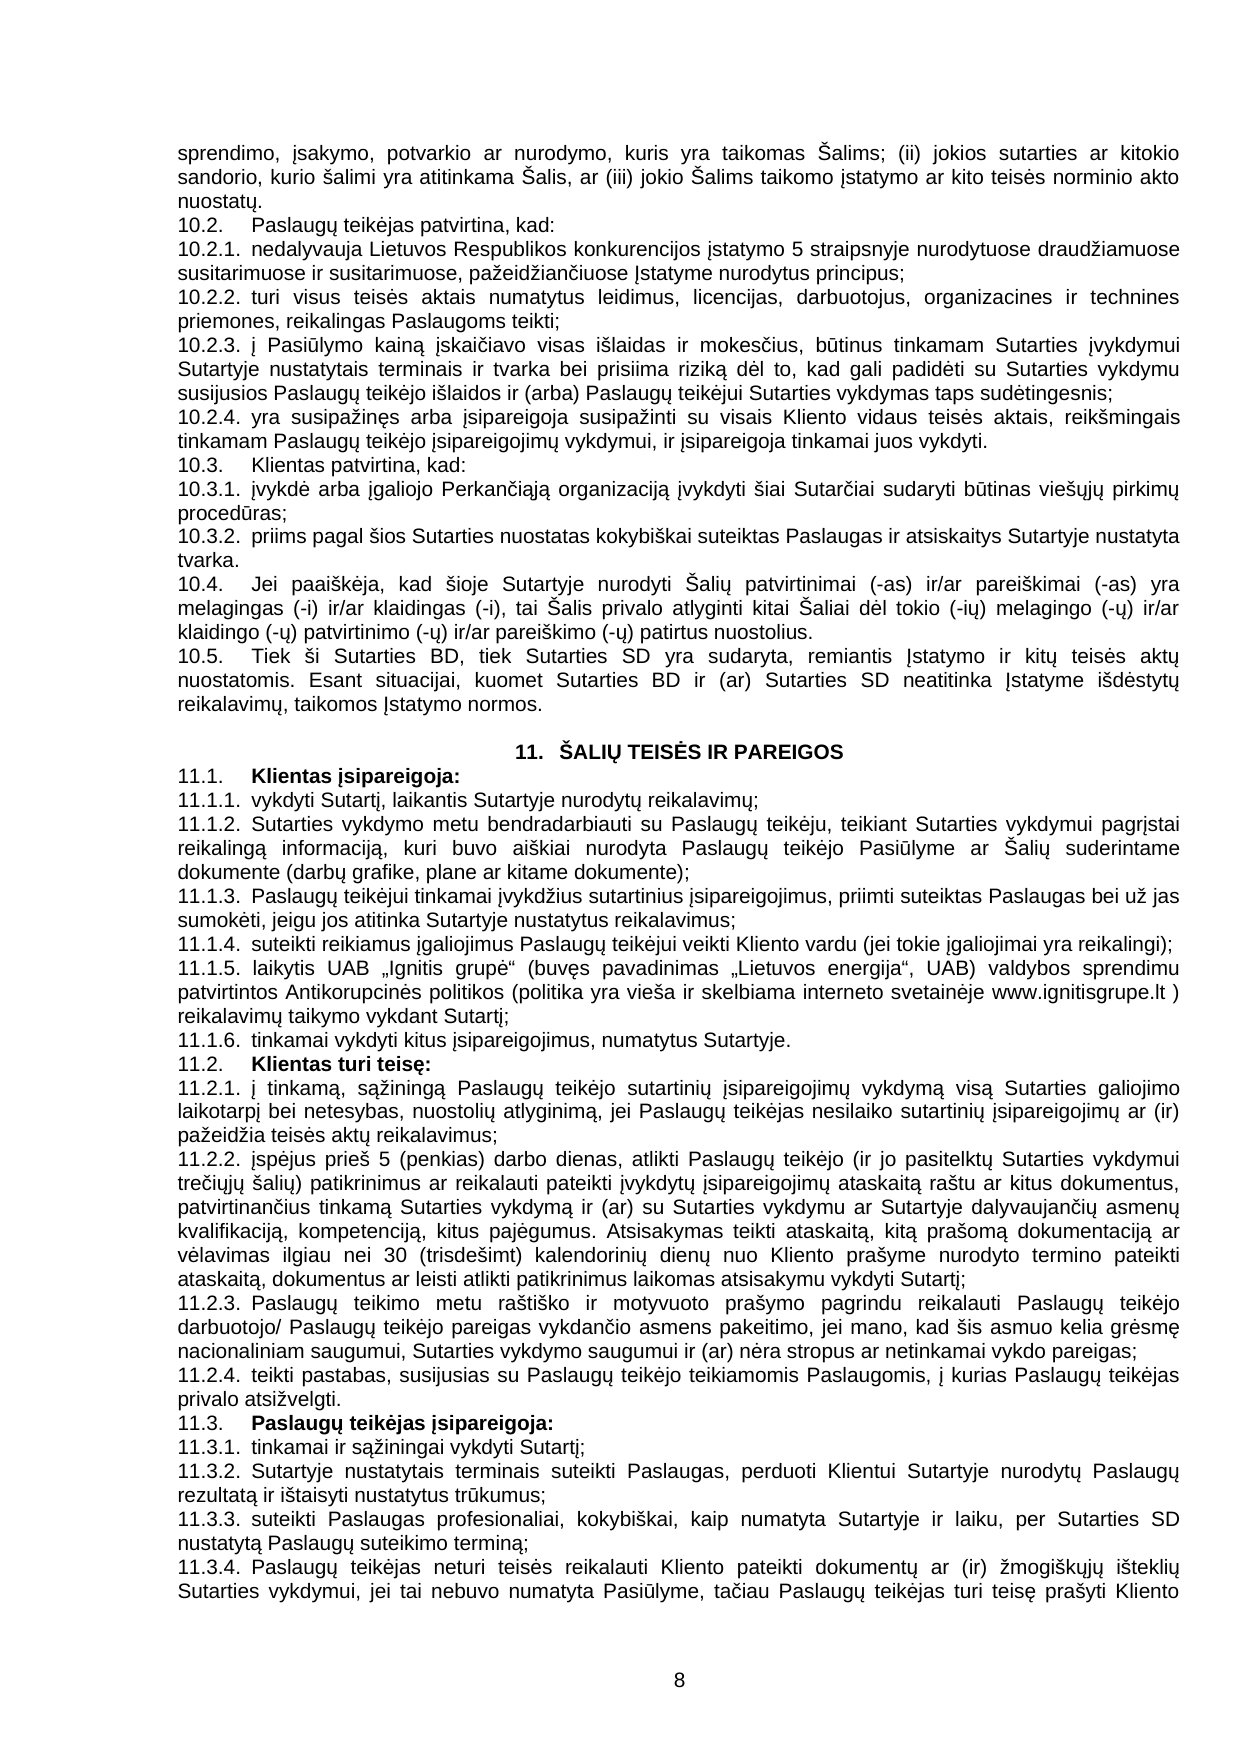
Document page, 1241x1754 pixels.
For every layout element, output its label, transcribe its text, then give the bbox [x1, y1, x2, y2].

list Sutartyje nustatytais terminais suteikti Paslaugas, perduoti Klientui Sutartyje nurodytų Paslaugų rezultatą ir ištaisyti nustatytus trūkumus; [177, 1459, 1181, 1507]
list suteikti reikiamus įgaliojimus Paslaugų teikėjui veikti Kliento vardu (jei tokie įgaliojimai yra reikalingi); [177, 932, 1181, 956]
list Tiek ši Sutarties BD, tiek Sutarties SD yra sudaryta, remiantis Įstatymo ir kitų teisės aktų nuostatomis. Esant situacijai, kuomet Sutarties BD ir (ar) Sutarties SD neatitinka Įstatyme išdėstytų reikalavimų, taikomos Įstatymo normos. [177, 644, 1181, 716]
list įspėjus prieš 5 (penkias) darbo dienas, atlikti Paslaugų teikėjo (ir jo pasitelktų Sutarties vykdymui trečiųjų šalių) patikrinimus ar reikalauti pateikti įvykdytų įsipareigojimų ataskaitą raštu ar kitus dokumentus, patvirtinančius tinkamą Sutarties vykdymą ir (ar) su Sutarties vykdymu ar Sutartyje dalyvaujančių asmenų kvalifikaciją, kompetenciją, kitus pajėgumus. Atsisakymas teikti ataskaitą, kitą prašomą dokumentaciją ar vėlavimas ilgiau nei 30 (trisdešimt) kalendorinių dienų nuo Kliento prašyme nurodyto termino pateikti ataskaitą, dokumentus ar leisti atlikti patikrinimus laikomas atsisakymu vykdyti Sutartį; [177, 1147, 1181, 1291]
list Paslaugų teikėjas patvirtina, kad: [177, 213, 1181, 237]
list Klientas įsipareigoja: [177, 764, 1181, 788]
list yra susipažinęs arba įsipareigoja susipažinti su visais Kliento vidaus teisės aktais, reikšmingais tinkamam Paslaugų teikėjo įsipareigojimų vykdymui, ir įsipareigoja tinkamai juos vykdyti. [177, 404, 1181, 452]
list Klientas patvirtina, kad: [177, 452, 1181, 476]
list laikytis UAB „Ignitis grupė“ (buvęs pavadinimas „Lietuvos energija“, UAB) valdybos sprendimu patvirtintos Antikorupcinės politikos (politika yra vieša ir skelbiama interneto svetainėje www.ignitisgrupe.lt ) reikalavimų taikymo vykdant Sutartį; [177, 956, 1181, 1027]
list teikti pastabas, susijusias su Paslaugų teikėjo teikiamomis Paslaugomis, į kurias Paslaugų teikėjas privalo atsižvelgti. [177, 1363, 1181, 1411]
list Jei paaiškėja, kad šioje Sutartyje nurodyti Šalių patvirtinimai (-as) ir/ar pareiškimai (-as) yra melagingas (-i) ir/ar klaidingas (-i), tai Šalis privalo atlyginti kitai Šaliai dėl tokio (-ių) melagingo (-ų) ir/ar klaidingo (-ų) patvirtinimo (-ų) ir/ar pareiškimo (-ų) patirtus nuostolius. [177, 572, 1181, 644]
list ŠALIŲ TEISĖS IR PAREIGOS [177, 740, 1181, 764]
list tinkamai vykdyti kitus įsipareigojimus, numatytus Sutartyje. [177, 1027, 1181, 1051]
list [177, 141, 1181, 213]
list suteikti Paslaugas profesionaliai, kokybiškai, kaip numatyta Sutartyje ir laiku, per Sutarties SD nustatytą Paslaugų suteikimo terminą; [177, 1507, 1181, 1554]
list tinkamai ir sąžiningai vykdyti Sutartį; [177, 1435, 1181, 1459]
list į tinkamą, sąžiningą Paslaugų teikėjo sutartinių įsipareigojimų vykdymą visą Sutarties galiojimo laikotarpį bei netesybas, nuostolių atlyginimą, jei Paslaugų teikėjas nesilaiko sutartinių įsipareigojimų ar (ir) pažeidžia teisės aktų reikalavimus; [177, 1075, 1181, 1147]
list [177, 1554, 1181, 1602]
list Paslaugų teikėjui tinkamai įvykdžius sutartinius įsipareigojimus, priimti suteiktas Paslaugas bei už jas sumokėti, jeigu jos atitinka Sutartyje nustatytus reikalavimus; [177, 884, 1181, 932]
list Paslaugų teikimo metu raštiško ir motyvuoto prašymo pagrindu reikalauti Paslaugų teikėjo darbuotojo/ Paslaugų teikėjo pareigas vykdančio asmens pakeitimo, jei mano, kad šis asmuo kelia grėsmę nacionaliniam saugumui, Sutarties vykdymo saugumui ir (ar) nėra stropus ar netinkamai vykdo pareigas; [177, 1291, 1181, 1363]
list vykdyti Sutartį, laikantis Sutartyje nurodytų reikalavimų; [177, 788, 1181, 812]
list nedalyvauja Lietuvos Respublikos konkurencijos įstatymo 5 straipsnyje nurodytuose draudžiamuose susitarimuose ir susitarimuose, pažeidžiančiuose Įstatyme nurodytus principus; [177, 237, 1181, 285]
list Klientas turi teisę: [177, 1051, 1181, 1075]
list Paslaugų teikėjas įsipareigoja: [177, 1411, 1181, 1435]
list į Pasiūlymo kainą įskaičiavo visas išlaidas ir mokesčius, būtinus tinkamam Sutarties įvykdymui Sutartyje nustatytais terminais ir tvarka bei prisiima riziką dėl to, kad gali padidėti su Sutarties vykdymu susijusios Paslaugų teikėjo išlaidos ir (arba) Paslaugų teikėjui Sutarties vykdymas taps sudėtingesnis; [177, 333, 1181, 404]
list įvykdė arba įgaliojo Perkančiąją organizaciją įvykdyti šiai Sutarčiai sudaryti būtinas viešųjų pirkimų procedūras; [177, 476, 1181, 524]
list turi visus teisės aktais numatytus leidimus, licencijas, darbuotojus, organizacines ir technines priemones, reikalingas Paslaugoms teikti; [177, 285, 1181, 333]
list Sutarties vykdymo metu bendradarbiauti su Paslaugų teikėju, teikiant Sutarties vykdymui pagrįstai reikalingą informaciją, kuri buvo aiškiai nurodyta Paslaugų teikėjo Pasiūlyme ar Šalių suderintame dokumente (darbų grafike, plane ar kitame dokumente); [177, 812, 1181, 884]
list priims pagal šios Sutarties nuostatas kokybiškai suteiktas Paslaugas ir atsiskaitys Sutartyje nustatyta tvarka. [177, 524, 1181, 572]
